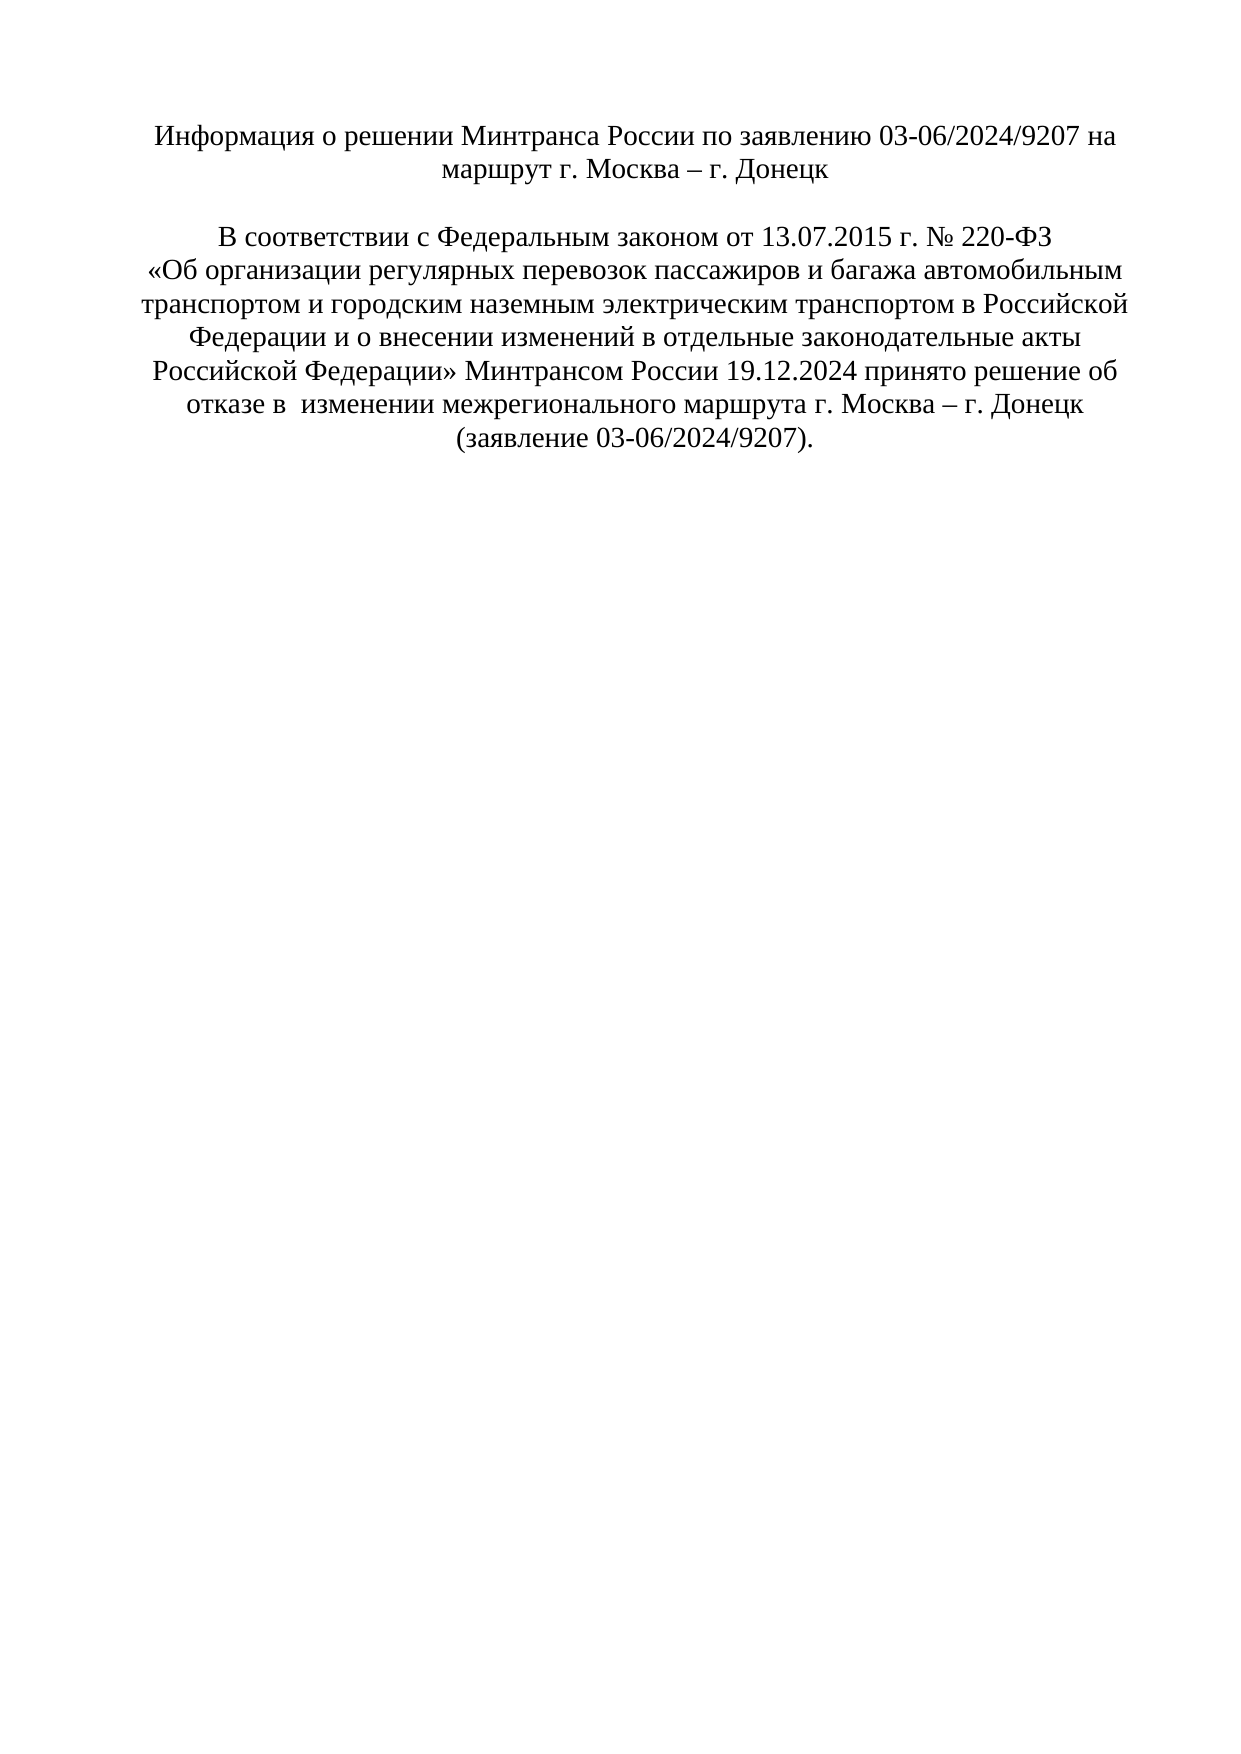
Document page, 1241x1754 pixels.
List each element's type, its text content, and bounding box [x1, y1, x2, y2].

text В соответствии с Федеральным законом от 13.07.2015 г. № 220-ФЗ «Об организации регулярных перевозок пассажиров и багажа автомобильным транспортом и городским наземным электрическим транспортом в Российской Федерации и о внесении изменений в отдельные законодательные акты Российской Федерации» Минтрансом России 19.12.2024 принято решение об отказе в изменении межрегионального маршрута г. Москва – г. Донецк (заявление 03-06/2024/9207). [118, 219, 1152, 453]
text Информация о решении Минтранса России по заявлению 03-06/2024/9207 на маршрут г. Москва – г. Донецк [118, 118, 1152, 185]
